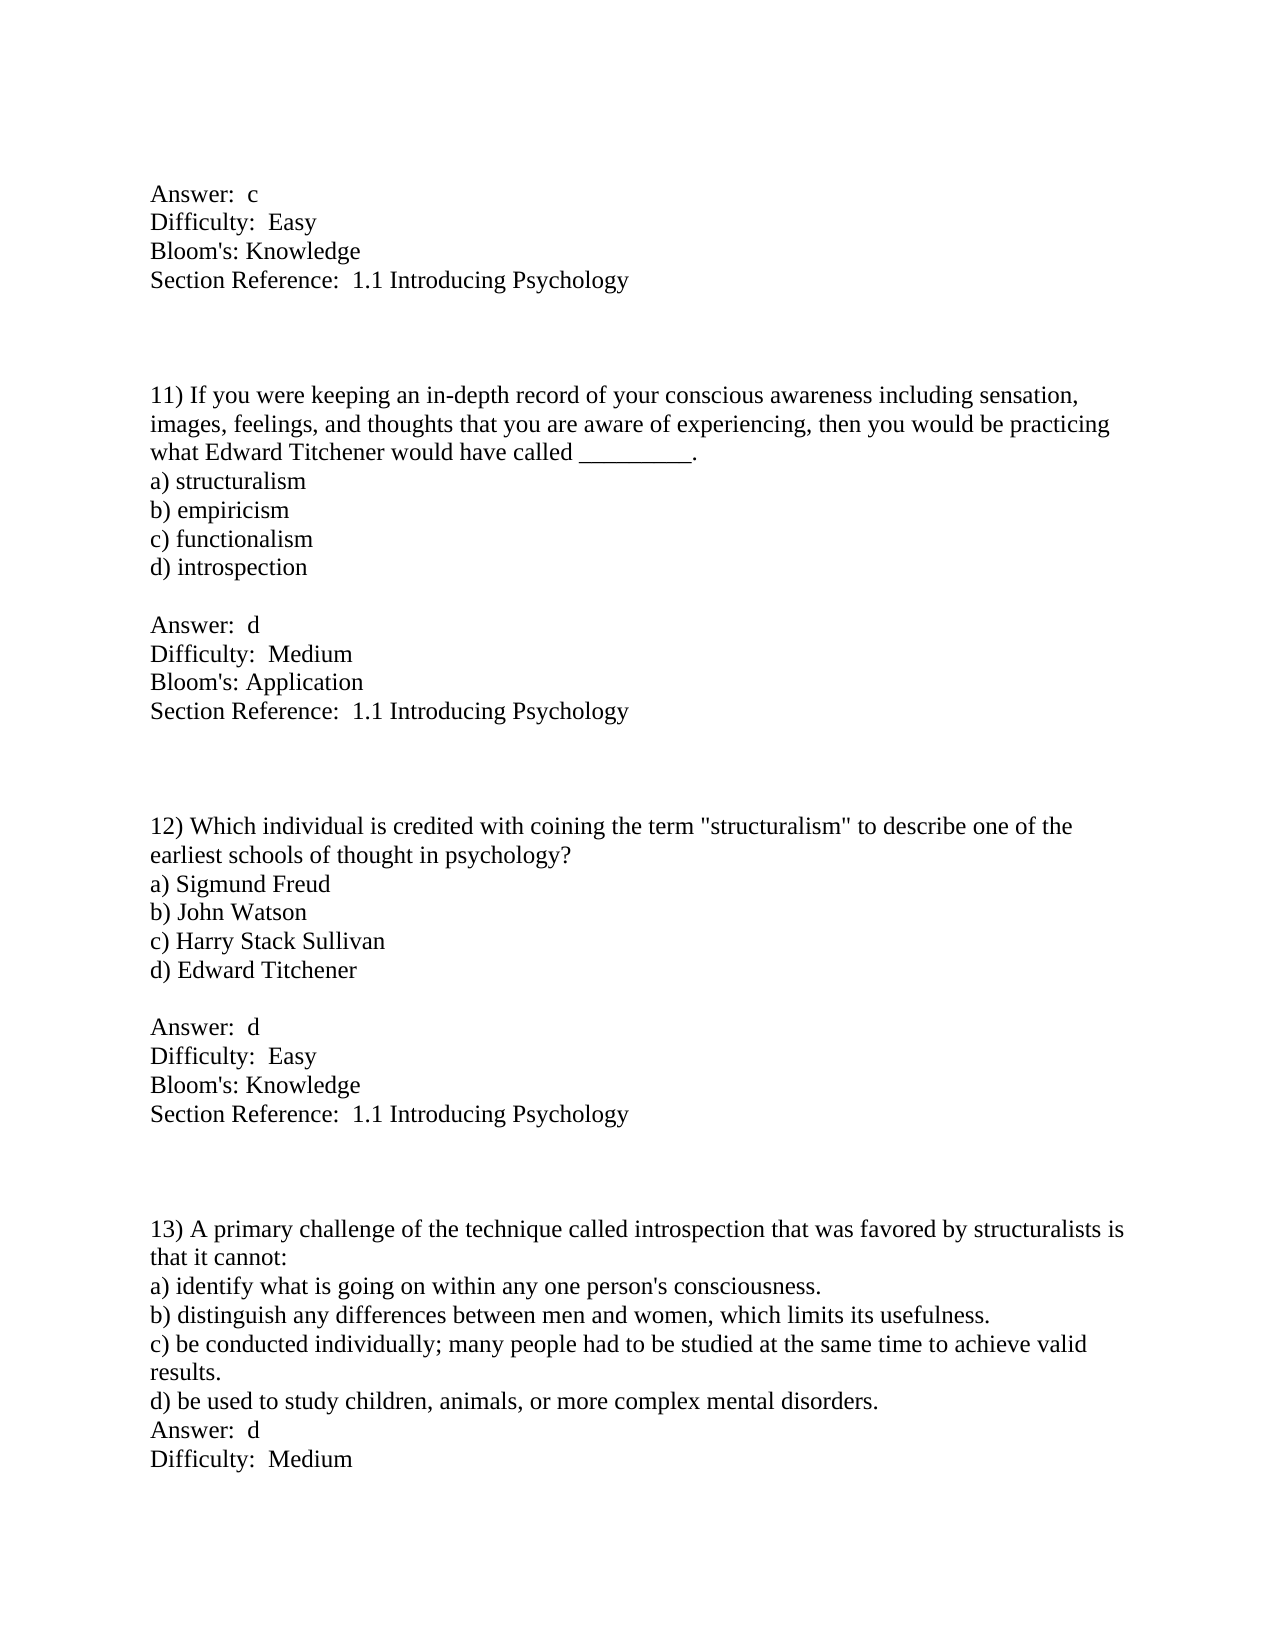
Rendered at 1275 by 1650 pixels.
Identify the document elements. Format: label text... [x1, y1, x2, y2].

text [150, 236, 1125, 294]
text b) John Watson [150, 897, 1125, 926]
text b) empiricism [150, 495, 1125, 524]
text d) Edward Titchener [150, 955, 1125, 984]
text Answer: c [150, 179, 1125, 207]
text a) identify what is going on within any one person's consciousness. [150, 1271, 1125, 1300]
text b) distinguish any differences between men and women, which limits its usefulness. [150, 1300, 1125, 1329]
text 13) A primary challenge of the technique called introspection that was favored by structuralists is that it cannot: [150, 1214, 1125, 1271]
text Answer: d [150, 1415, 1125, 1444]
text Difficulty: Medium [150, 1444, 1125, 1472]
text d) be used to study children, animals, or more complex mental disorders. [150, 1386, 1125, 1415]
text Answer: d [150, 610, 1125, 639]
text a) structuralism [150, 466, 1125, 495]
text c) functionalism [150, 524, 1125, 552]
text Bloom's: Knowledge Section Reference: 1.1 Introducing Psychology [150, 1070, 1125, 1127]
text 11) If you were keeping an in-depth record of your conscious awareness including sensation, images, feelings, and thoughts that you are aware of experiencing, then you would be practicing what Edward Titchener would have called _________. [150, 380, 1125, 466]
text Difficulty: Medium [150, 639, 1125, 667]
text Answer: d [150, 1012, 1125, 1041]
text 12) Which individual is credited with coining the term "structuralism" to describe one of the earliest schools of thought in psychology? [150, 811, 1125, 869]
text Difficulty: Easy [150, 207, 1125, 236]
text c) Harry Stack Sullivan [150, 926, 1125, 955]
text Bloom's: Application Section Reference: 1.1 Introducing Psychology [150, 667, 1125, 725]
text Difficulty: Easy [150, 1041, 1125, 1070]
text d) introspection [150, 552, 1125, 581]
text c) be conducted individually; many people had to be studied at the same time to achieve valid results. [150, 1329, 1125, 1386]
text a) Sigmund Freud [150, 869, 1125, 897]
